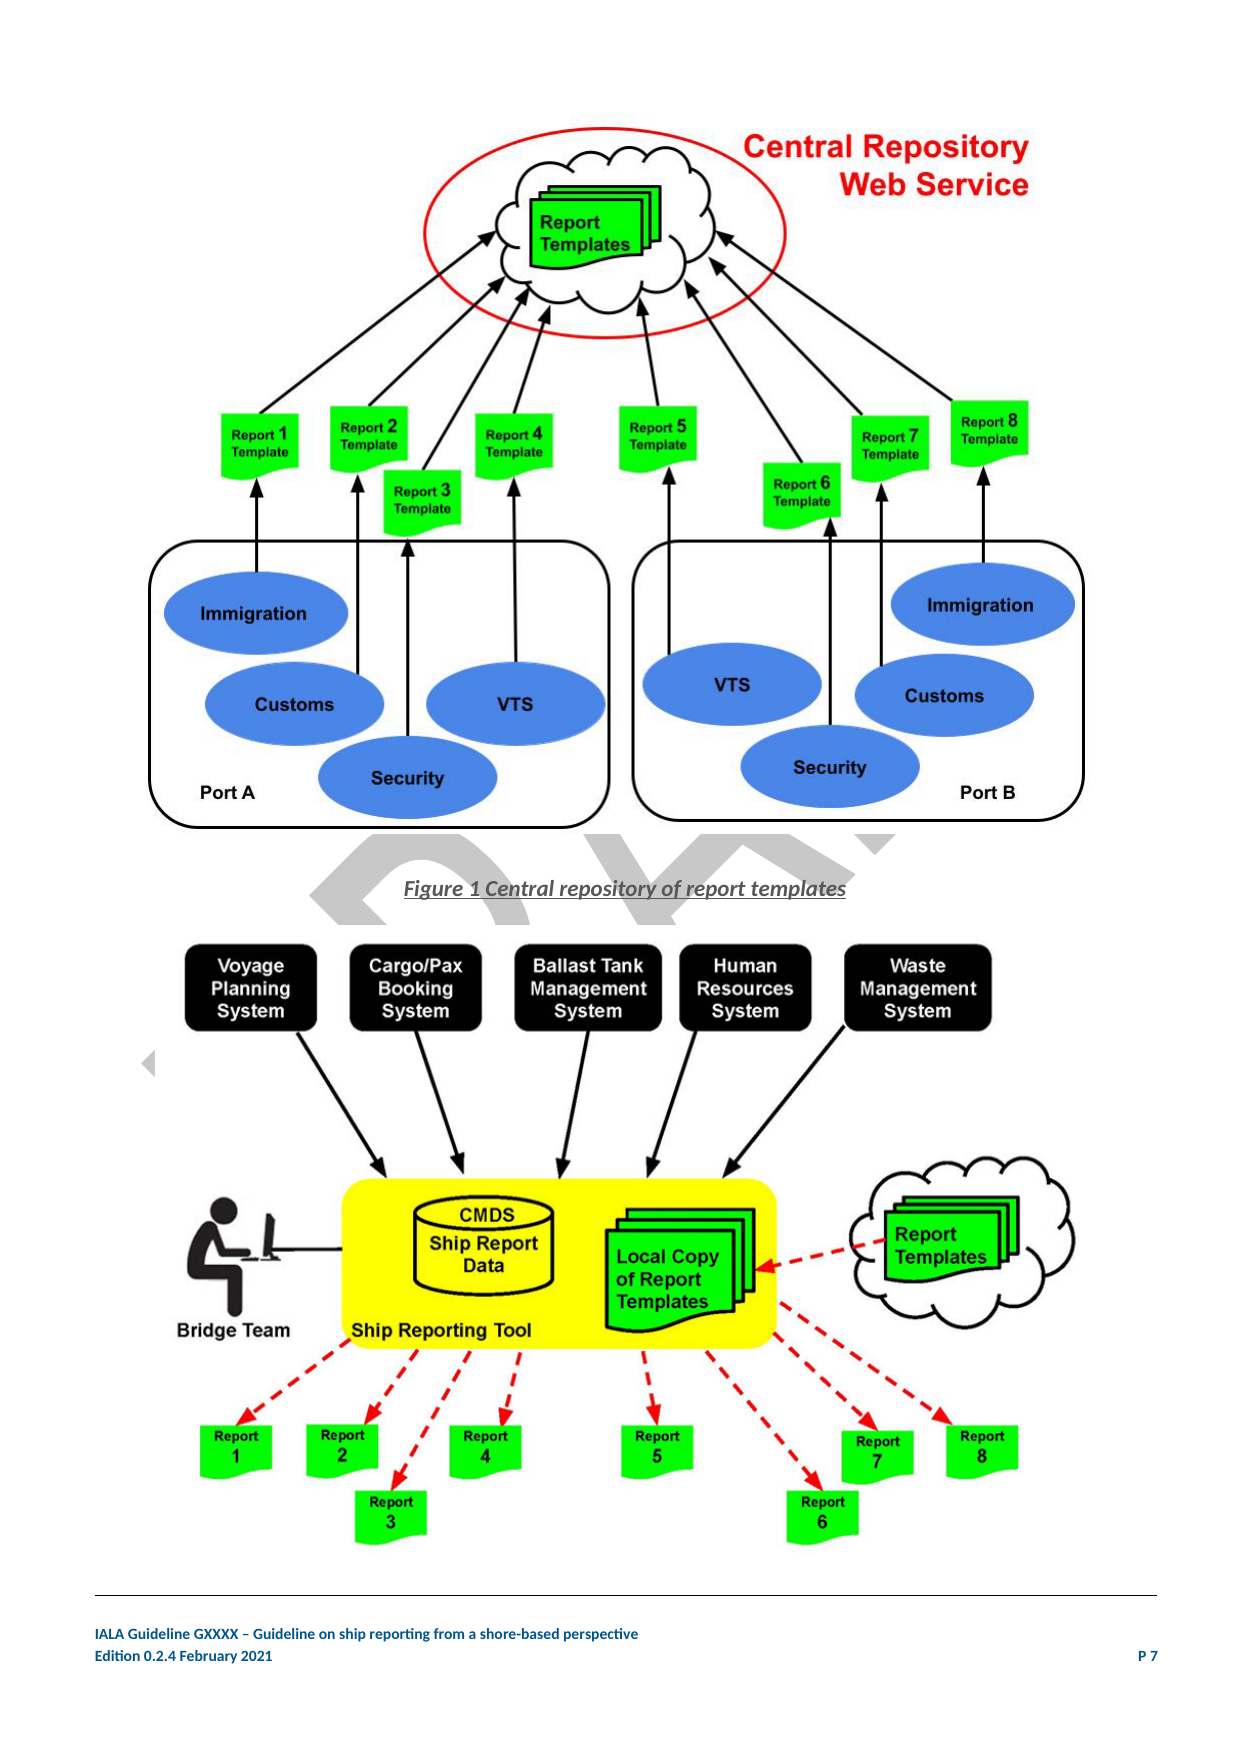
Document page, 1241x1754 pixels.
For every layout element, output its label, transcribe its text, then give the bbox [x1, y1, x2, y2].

picture [138, 113, 1099, 834]
text Figure 1 Central repository of report templates [94, 874, 1157, 902]
picture [154, 925, 1098, 1564]
